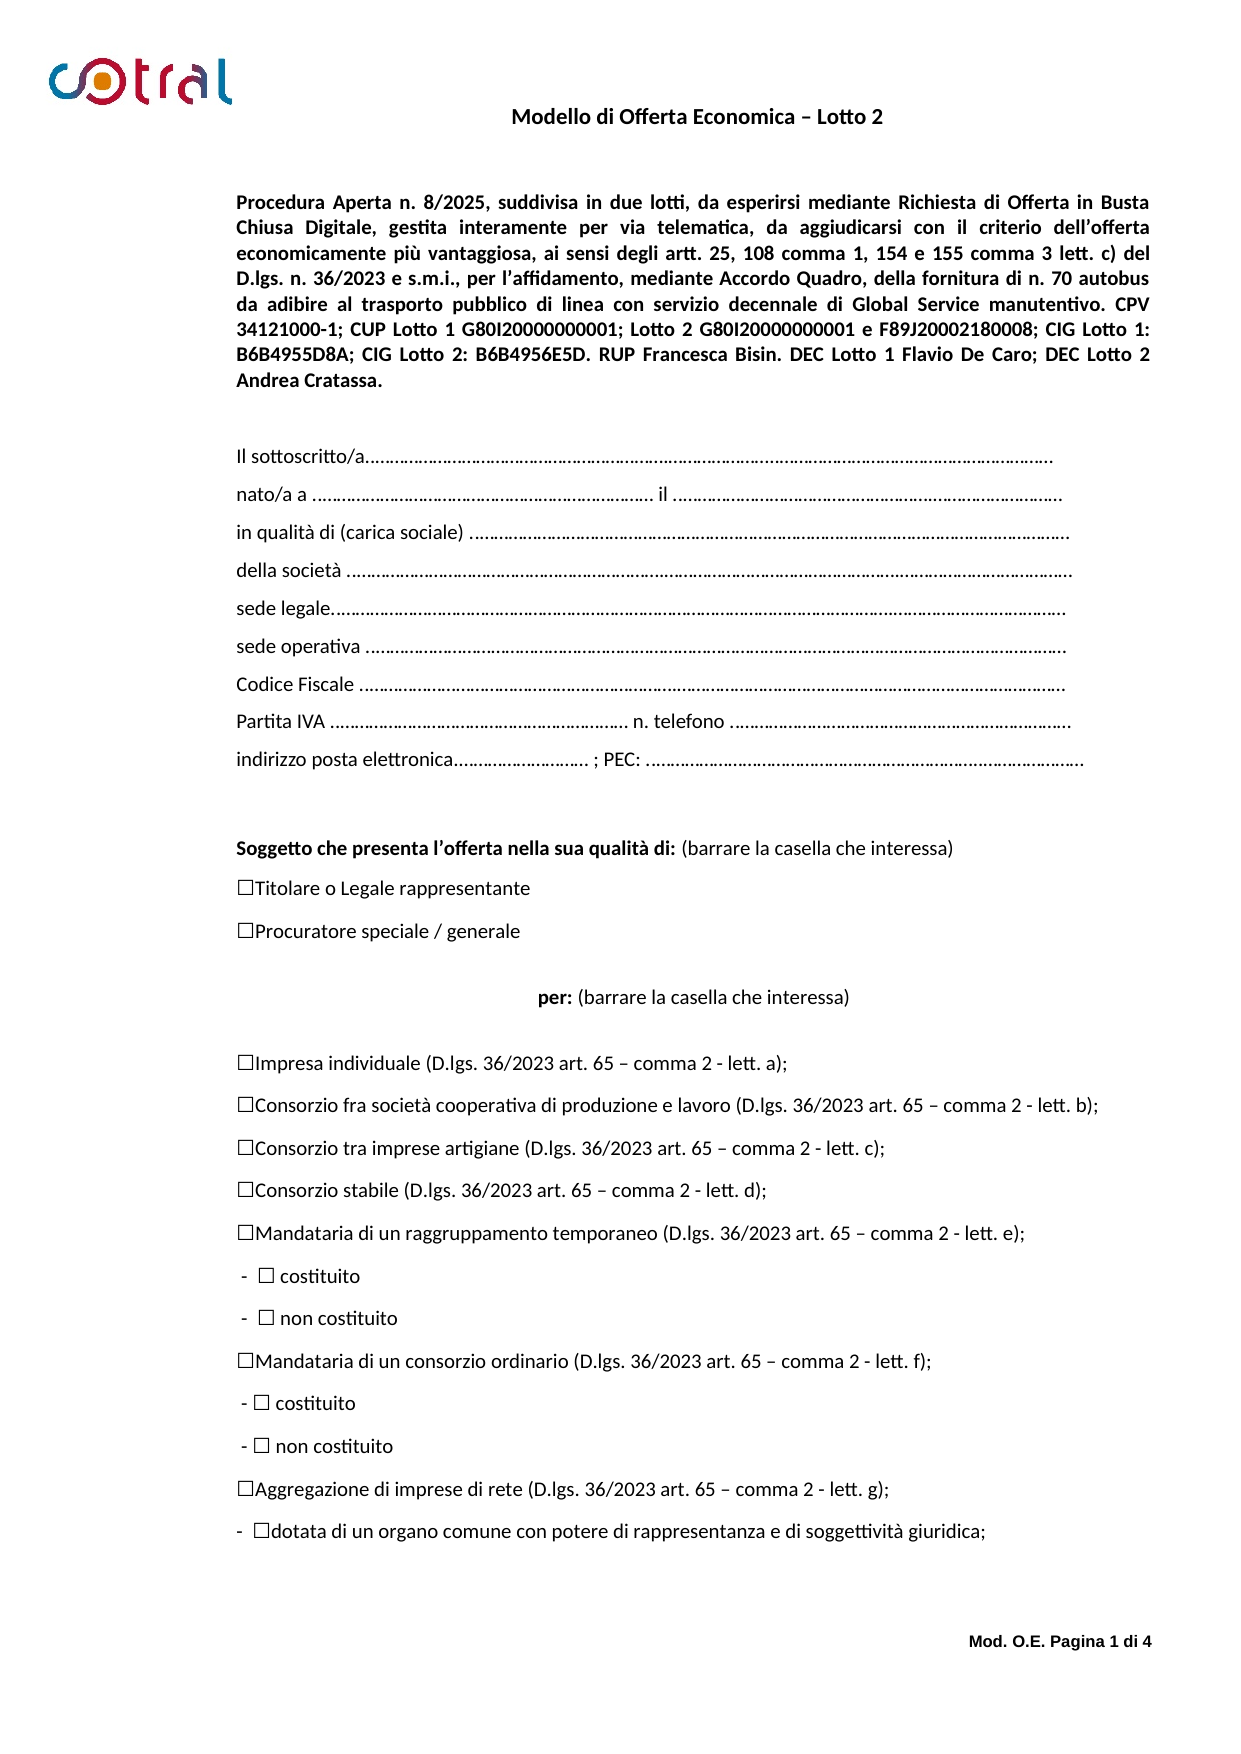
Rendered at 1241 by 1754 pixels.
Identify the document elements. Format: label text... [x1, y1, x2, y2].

text Titolare o Legale rappresentante [236, 873, 1152, 902]
text Consorzio stabile (D.lgs. 36/2023 art. 65 – comma 2 - lett. d); [236, 1176, 1152, 1204]
text - non costituito [236, 1431, 1152, 1459]
text Aggregazione di imprese di rete (D.lgs. 36/2023 art. 65 – comma 2 - lett. g); [236, 1474, 1152, 1502]
text Soggetto che presenta l’offerta nella sua qualità di: (barrare la casella che interessa) [236, 835, 1152, 861]
text - non costituito [236, 1303, 1152, 1332]
text - costituito [236, 1388, 1152, 1417]
text della società . [236, 557, 1152, 582]
text Consorzio fra società cooperativa di produzione e lavoro (D.lgs. 36/2023 art. 65 – comma 2 - lett. b); [236, 1090, 1152, 1119]
text nato/a a . il . [236, 481, 1152, 507]
text in qualità di (carica sociale) . [236, 519, 1152, 544]
text indirizzo posta elettronica. ; PEC: . [236, 747, 1152, 772]
text - dotata di un organo comune con potere di rappresentanza e di soggettività giuridica; [236, 1516, 1152, 1545]
text sede legale. [236, 595, 1152, 620]
text Impresa individuale (D.lgs. 36/2023 art. 65 – comma 2 - lett. a); [236, 1048, 1152, 1076]
text per: (barrare la casella che interessa) [236, 984, 1152, 1009]
text - costituito [236, 1261, 1152, 1289]
text Procedura Aperta n. 8/2025, suddivisa in due lotti, da esperirsi mediante Richiesta di Offerta in Busta Chiusa Digitale, gestita interamente per via telematica, da aggiudicarsi con il criterio dell’offerta economicamente più vantaggiosa, ai sensi degli artt. 25, 108 comma 1, 154 e 155 comma 3 lett. c) del D.lgs. n. 36/2023 e s.m.i., per l’affidamento, mediante Accordo Quadro, della fornitura di n. 70 autobus da adibire al trasporto pubblico di linea con servizio decennale di Global Service manutentivo. CPV 34121000-1; CUP Lotto 1 G80I20000000001; Lotto 2 G80I20000000001 e F89J20002180008; CIG Lotto 1: B6B4955D8A; CIG Lotto 2: B6B4956E5D. RUP Francesca Bisin. DEC Lotto 1 Flavio De Caro; DEC Lotto 2 Andrea Cratassa. [236, 189, 1152, 392]
text Mandataria di un raggruppamento temporaneo (D.lgs. 36/2023 art. 65 – comma 2 - lett. e); [236, 1218, 1152, 1247]
text sede operativa . [236, 633, 1152, 658]
text Consorzio tra imprese artigiane (D.lgs. 36/2023 art. 65 – comma 2 - lett. c); [236, 1133, 1152, 1161]
text Codice Fiscale . [236, 671, 1152, 696]
text Mandataria di un consorzio ordinario (D.lgs. 36/2023 art. 65 – comma 2 - lett. f); [236, 1346, 1152, 1374]
text Il sottoscritto/a. [236, 443, 1152, 469]
text Procuratore speciale / generale [236, 916, 1152, 944]
text Partita IVA . n. telefono . [236, 709, 1152, 734]
picture [3, 4, 277, 158]
